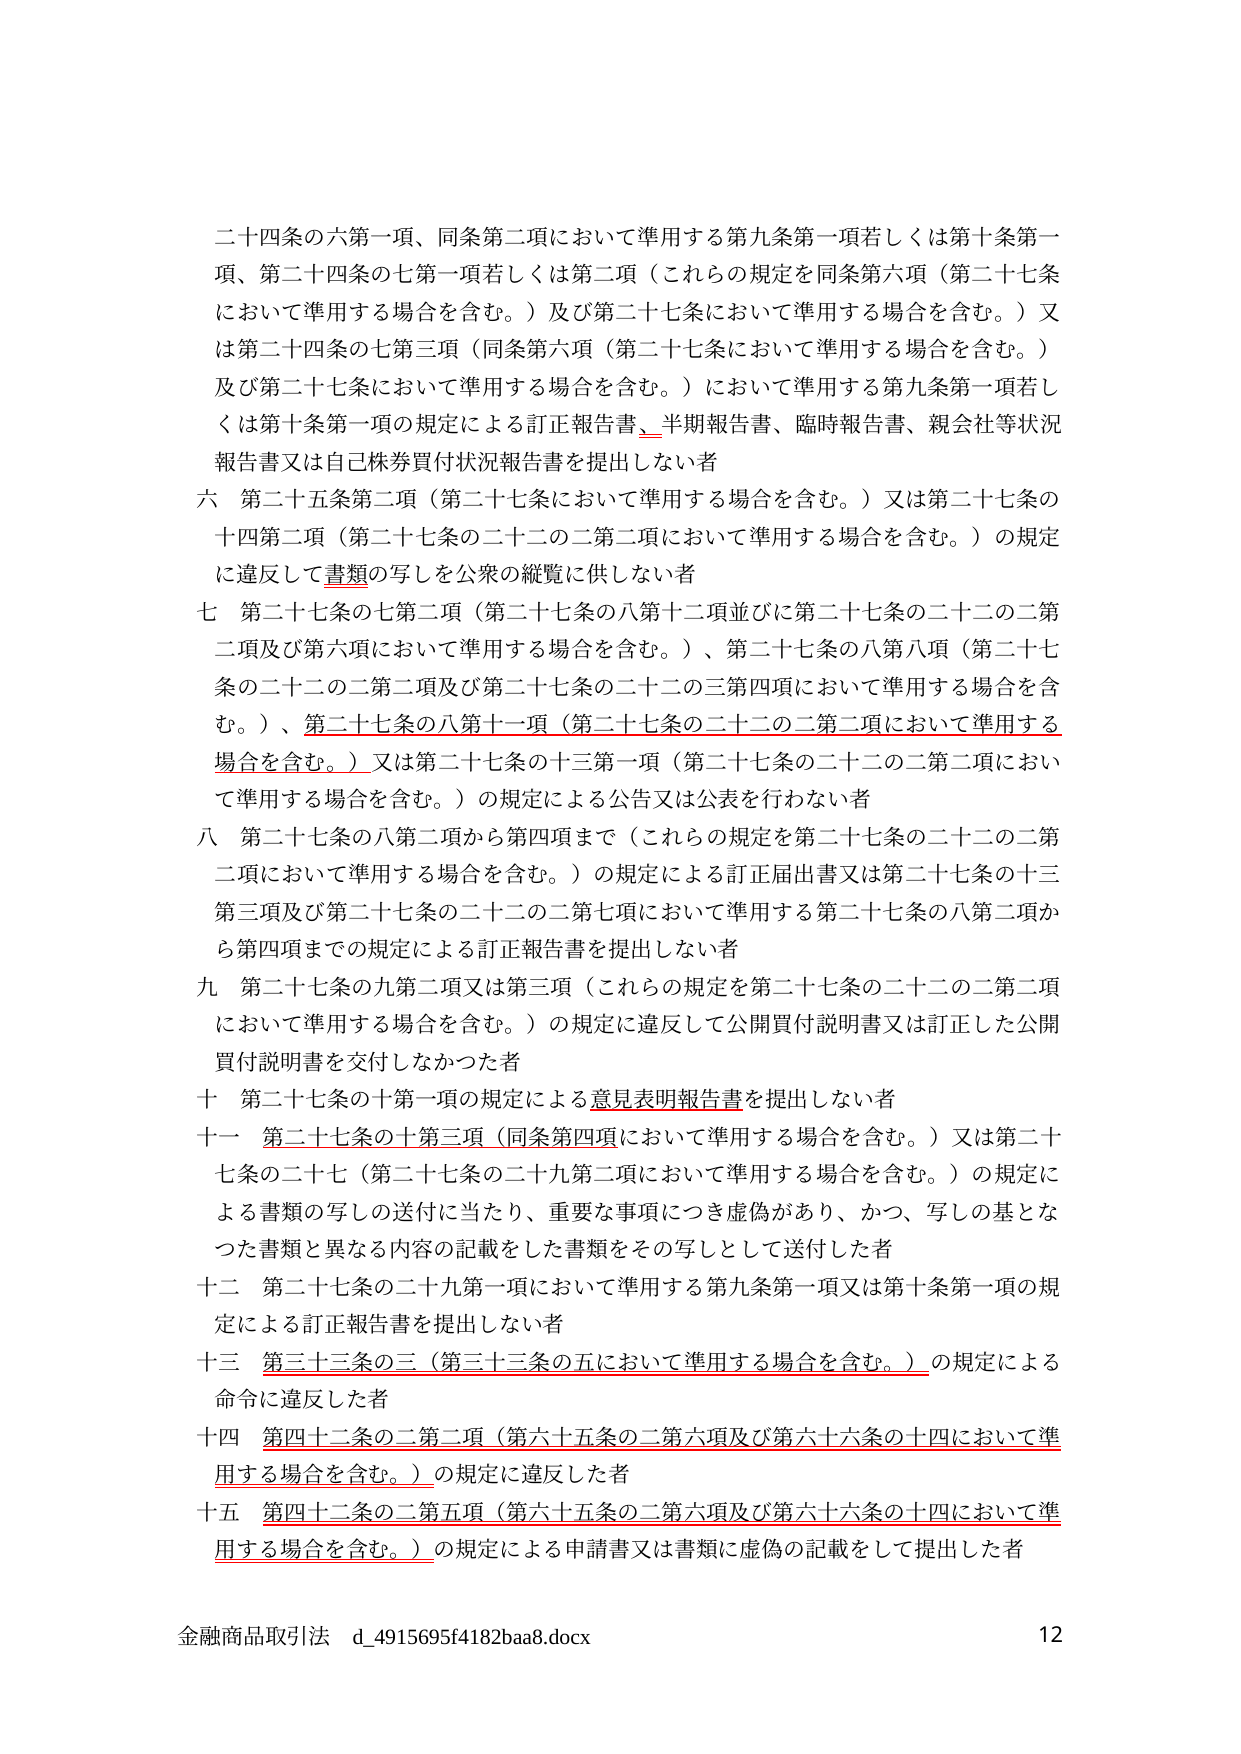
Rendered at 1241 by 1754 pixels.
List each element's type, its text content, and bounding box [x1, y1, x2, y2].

text 八 第二十七条の八第二項から第四項まで（これらの規定を第二十七条の二十二の二第二項において準用する場合を含む。）の規定による訂正届出書又は第二十七条の十三第三項及び第二十七条の二十二の二第七項において準用する第二十七条の八第二項から第四項までの規定による訂正報告書を提出しない者 [196, 817, 1063, 967]
text 九 第二十七条の九第二項又は第三項（これらの規定を第二十七条の二十二の二第二項において準用する場合を含む。）の規定に違反して公開買付説明書又は訂正した公開買付説明書を交付しなかつた者 [196, 967, 1063, 1079]
text 六 第二十五条第二項（第二十七条において準用する場合を含む。）又は第二十七条の十四第二項（第二十七条の二十二の二第二項において準用する場合を含む。）の規定に違反して書類の写しを公衆の縦覧に供しない者 [196, 479, 1063, 592]
text 十三 第三十三条の三（第三十三条の五において準用する場合を含む。）の規定による命令に違反した者 [196, 1342, 1063, 1417]
text 十 第二十七条の十第一項の規定による意見表明報告書を提出しない者 [196, 1079, 1063, 1117]
text 十四 第四十二条の二第二項（第六十五条の二第六項及び第六十六条の十四において準用する場合を含む。）の規定に違反した者 [196, 1417, 1063, 1492]
text 十一 第二十七条の十第三項（同条第四項において準用する場合を含む。）又は第二十七条の二十七（第二十七条の二十九第二項において準用する場合を含む。）の規定による書類の写しの送付に当たり、重要な事項につき虚偽があり、かつ、写しの基となつた書類と異なる内容の記載をした書類をその写しとして送付した者 [196, 1117, 1063, 1267]
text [196, 217, 1063, 479]
text 十五 第四十二条の二第五項（第六十五条の二第六項及び第六十六条の十四において準用する場合を含む。）の規定による申請書又は書類に虚偽の記載をして提出した者 [196, 1492, 1063, 1567]
text 七 第二十七条の七第二項（第二十七条の八第十二項並びに第二十七条の二十二の二第二項及び第六項において準用する場合を含む。）、第二十七条の八第八項（第二十七条の二十二の二第二項及び第二十七条の二十二の三第四項において準用する場合を含む。）、第二十七条の八第十一項（第二十七条の二十二の二第二項において準用する場合を含む。）又は第二十七条の十三第一項（第二十七条の二十二の二第二項において準用する場合を含む。）の規定による公告又は公表を行わない者 [196, 592, 1063, 817]
text 十二 第二十七条の二十九第一項において準用する第九条第一項又は第十条第一項の規定による訂正報告書を提出しない者 [196, 1267, 1063, 1342]
